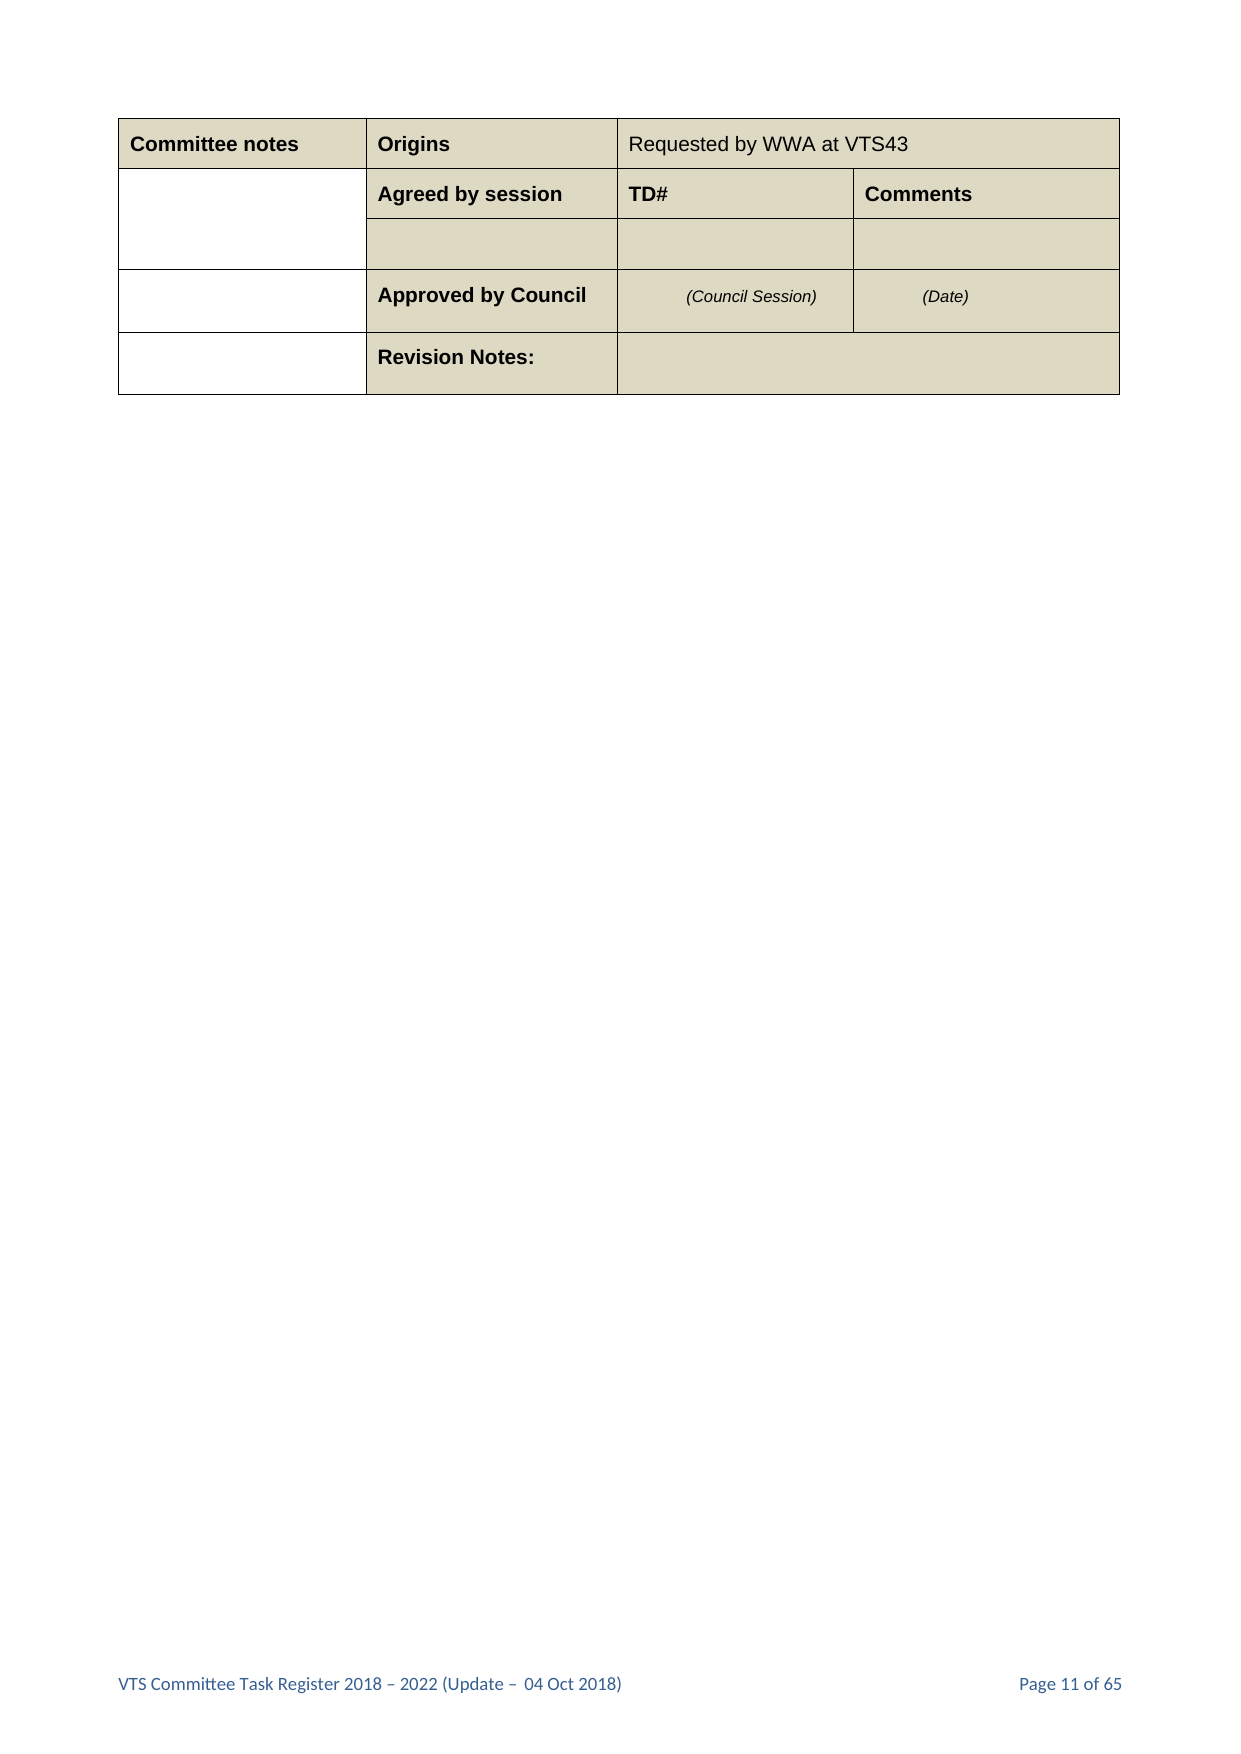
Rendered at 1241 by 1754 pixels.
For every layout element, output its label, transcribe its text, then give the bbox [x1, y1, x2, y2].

table_cell (Date) [854, 270, 1119, 332]
table_cell [367, 219, 617, 269]
table_cell Origins [367, 119, 617, 168]
table_cell [119, 169, 366, 269]
table_cell [119, 270, 366, 332]
table_cell TD# [618, 169, 853, 218]
table_cell [618, 333, 1119, 394]
table_cell [854, 219, 1119, 269]
table_cell Committee notes [119, 119, 366, 168]
table_cell [119, 333, 366, 394]
table_cell Requested by WWA at VTS43 [618, 119, 1119, 168]
table_cell [618, 219, 853, 269]
table_cell Approved by Council [367, 270, 617, 332]
table_cell Comments [854, 169, 1119, 218]
table_cell (Council Session) [618, 270, 853, 332]
table_cell Agreed by session [367, 169, 617, 218]
table_cell Revision Notes: [367, 333, 617, 394]
